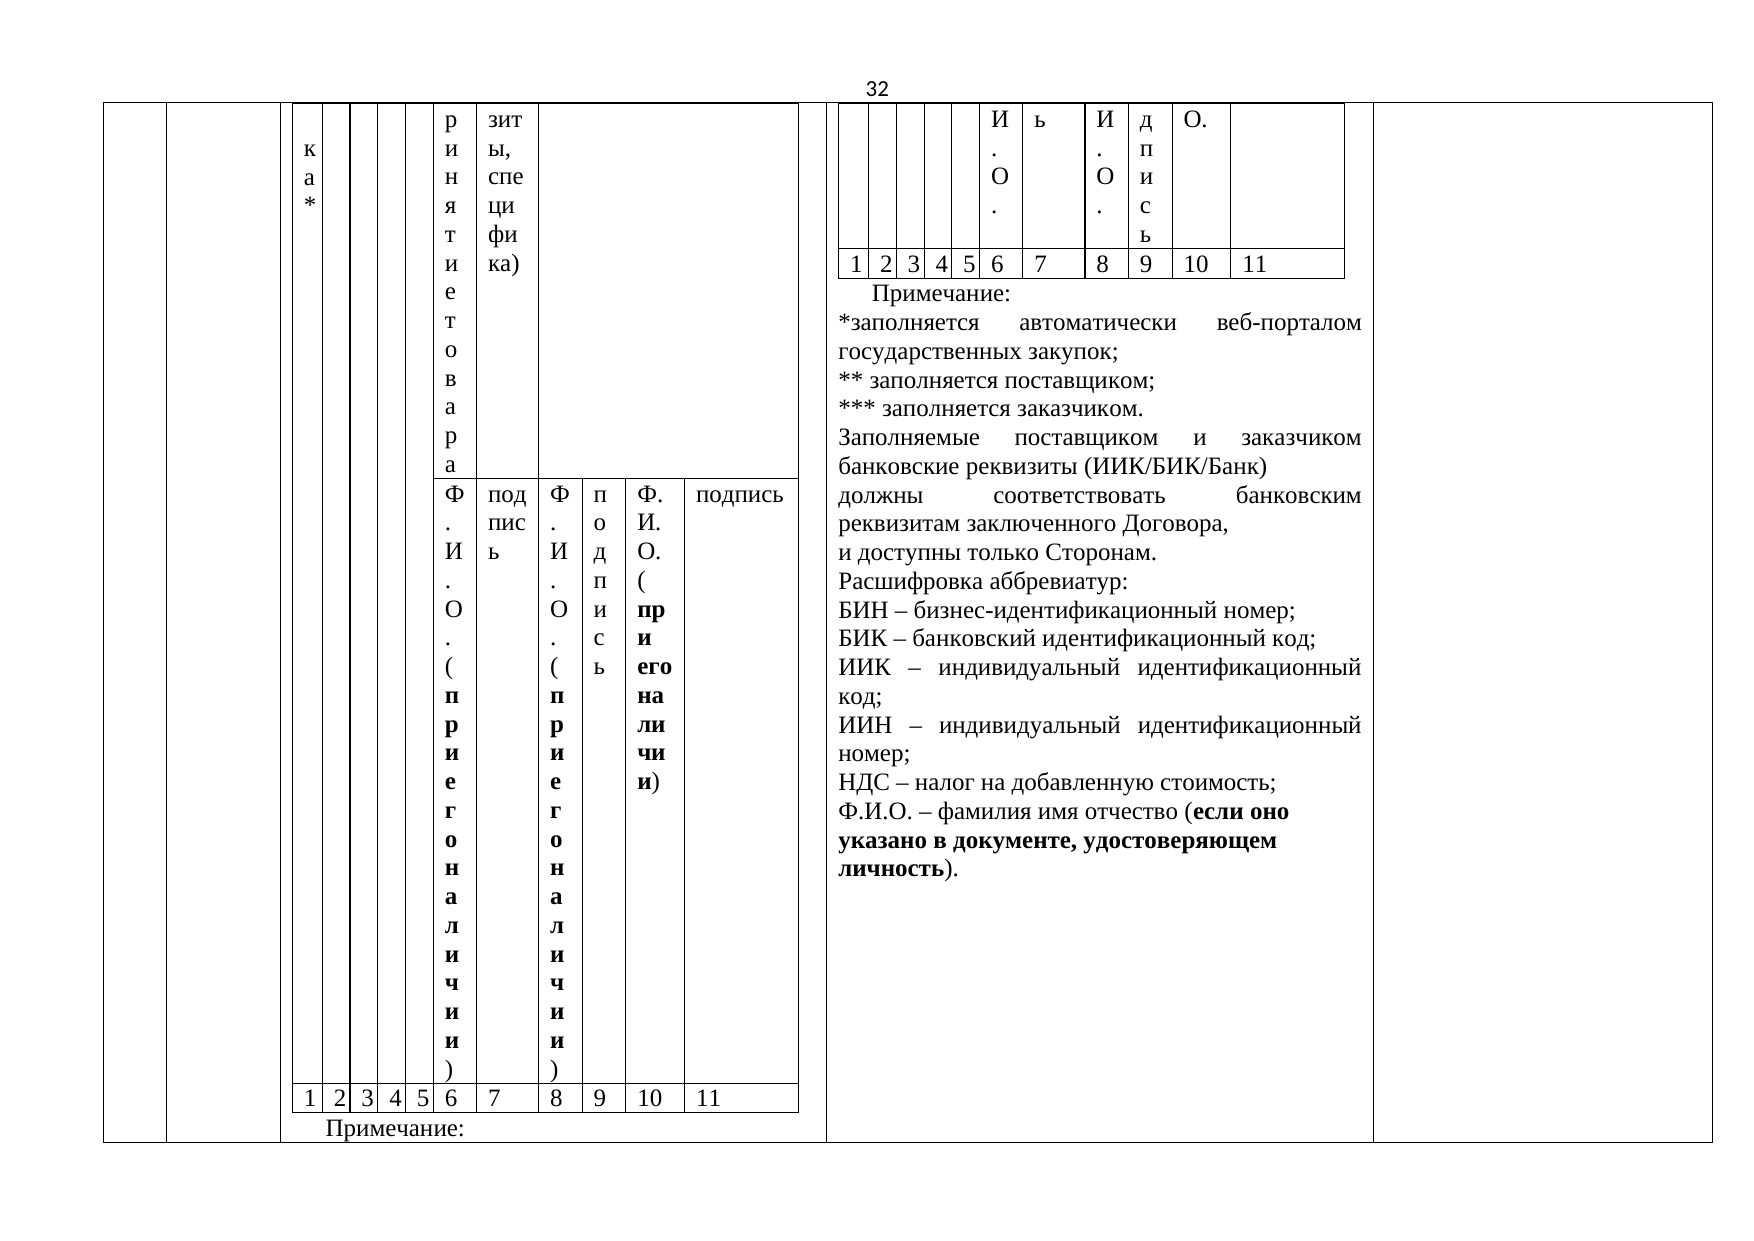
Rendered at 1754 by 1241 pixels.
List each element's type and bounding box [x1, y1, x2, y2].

table_cell [827, 103, 1373, 1142]
table_cell [1374, 103, 1712, 1142]
table_cell [104, 103, 166, 1142]
table_cell [281, 103, 826, 1142]
table_cell [167, 103, 280, 1142]
